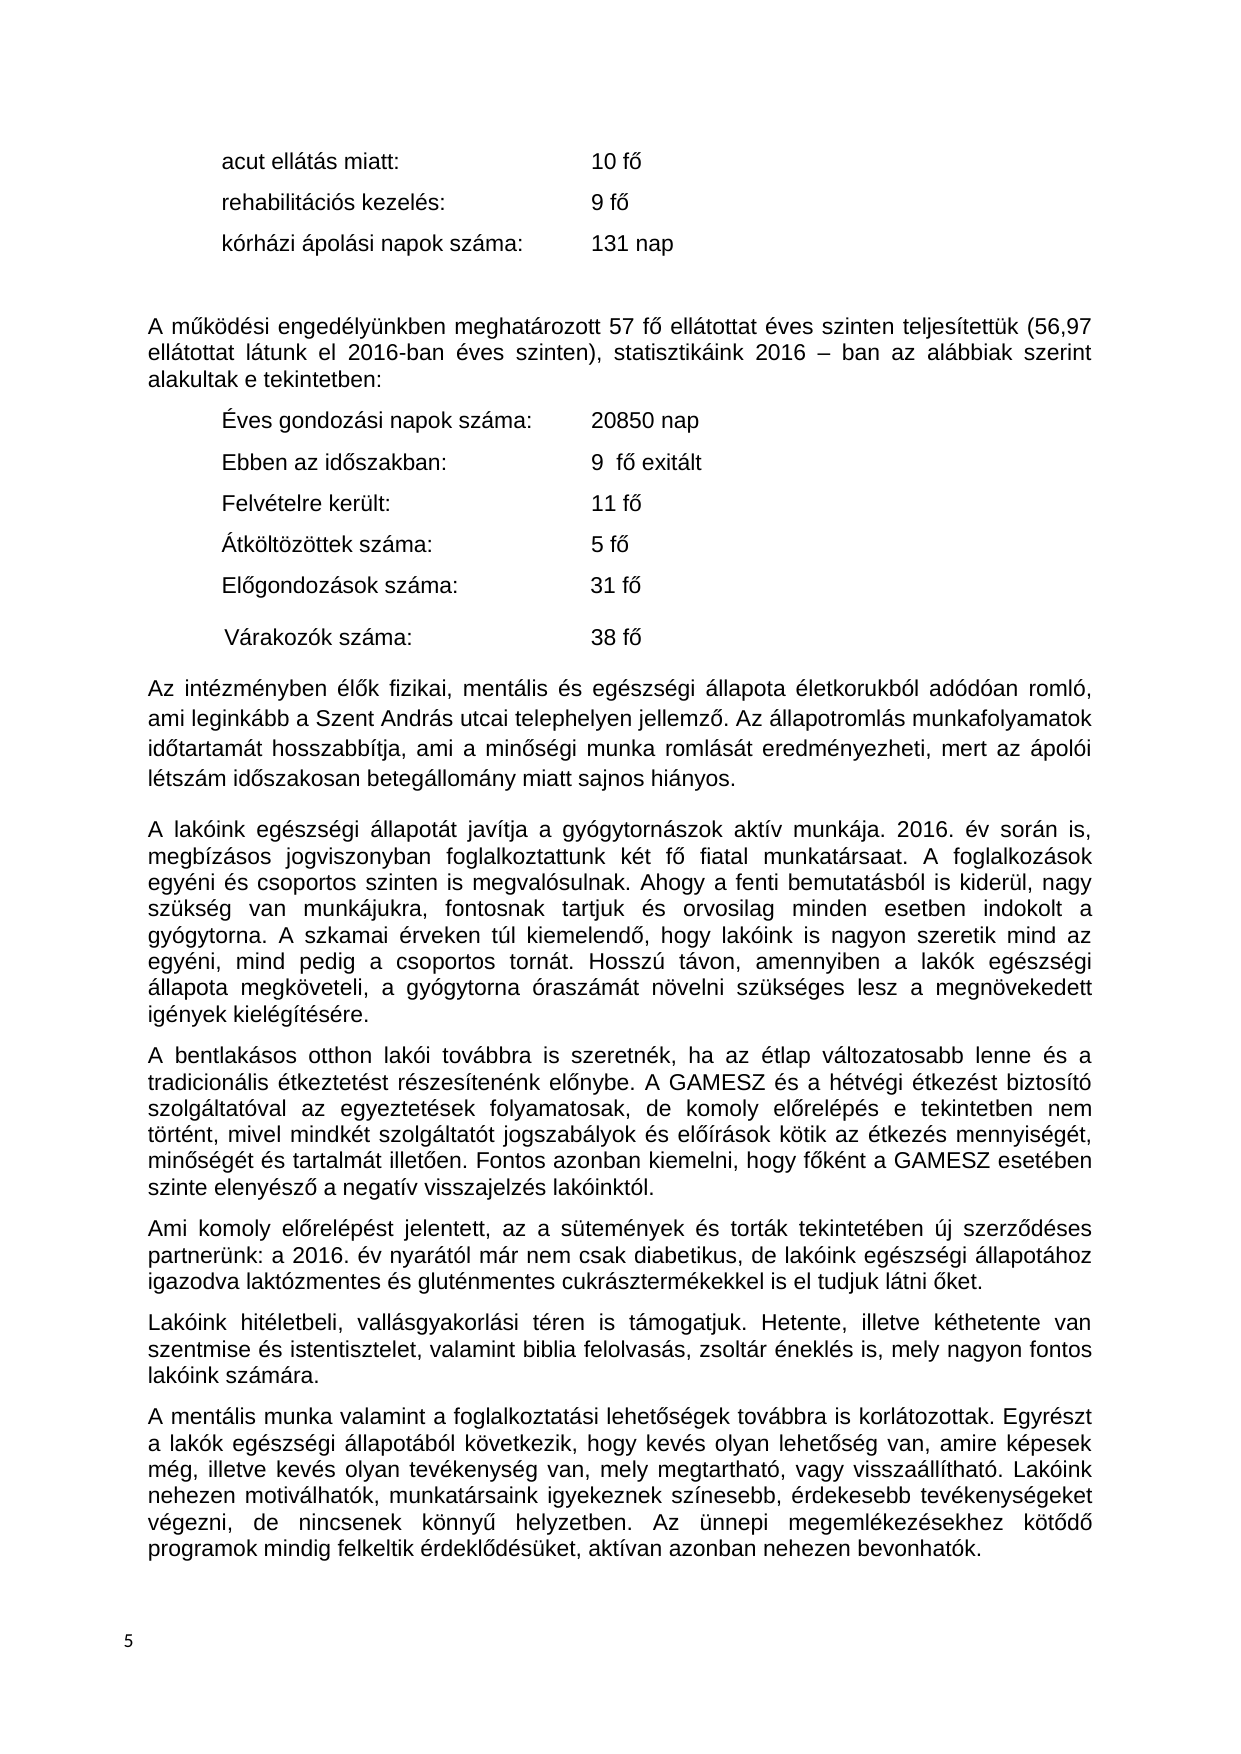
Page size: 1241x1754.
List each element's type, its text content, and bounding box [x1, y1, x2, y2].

text Felvételre került: 11 fő [148, 490, 1093, 516]
text acut ellátás miatt: 10 fő [148, 148, 1093, 174]
text A mentális munka valamint a foglalkoztatási lehetőségek továbbra is korlátozottak. Egyrészt a lakók egészségi állapotából következik, hogy kevés olyan lehetőség van, amire képesek még, illetve kevés olyan tevékenység van, mely megtartható, vagy visszaállítható. Lakóink nehezen motiválhatók, munkatársaink igyekeznek színesebb, érdekesebb tevékenységeket végezni, de nincsenek könnyű helyzetben. Az ünnepi megemlékezésekhez kötődő programok mindig felkeltik érdeklődésüket, aktívan azonban nehezen bevonhatók. [148, 1403, 1093, 1561]
text Ebben az időszakban: 9 fő exitált [148, 448, 1093, 475]
text A bentlakásos otthon lakói továbbra is szeretnék, ha az étlap változatosabb lenne és a tradicionális étkeztetést részesítenénk előnybe. A GAMESZ és a hétvégi étkezést biztosító szolgáltatóval az egyeztetések folyamatosak, de komoly előrelépés e tekintetben nem történt, mivel mindkét szolgáltatót jogszabályok és előírások kötik az étkezés mennyiségét, minőségét és tartalmát illetően. Fontos azonban kiemelni, hogy főként a GAMESZ esetében szinte elenyésző a negatív visszajelzés lakóinktól. [148, 1042, 1093, 1200]
text Az intézményben élők fizikai, mentális és egészségi állapota életkorukból adódóan romló, ami leginkább a Szent András utcai telephelyen jellemző. Az állapotromlás munkafolyamatok időtartamát hosszabbítja, ami a minőségi munka romlását eredményezheti, mert az ápolói létszám időszakosan betegállomány miatt sajnos hiányos. [148, 674, 1093, 792]
text Átköltözöttek száma: 5 fő [148, 531, 1093, 557]
text kórházi ápolási napok száma: 131 nap [148, 230, 1093, 257]
text A működési engedélyünkben meghatározott 57 fő ellátottat éves szinten teljesítettük (56,97 ellátottat látunk el 2016-ban éves szinten), statisztikáink 2016 – ban az alábbiak szerint alakultak e tekintetben: [148, 313, 1093, 392]
text rehabilitációs kezelés: 9 fő [148, 189, 1093, 215]
text A lakóink egészségi állapotát javítja a gyógytornászok aktív munkája. 2016. év során is, megbízásos jogviszonyban foglalkoztattunk két fő fiatal munkatársaat. A foglalkozások egyéni és csoportos szinten is megvalósulnak. Ahogy a fenti bemutatásból is kiderül, nagy szükség van munkájukra, fontosnak tartjuk és orvosilag minden esetben indokolt a gyógytorna. A szkamai érveken túl kiemelendő, hogy lakóink is nagyon szeretik mind az egyéni, mind pedig a csoportos tornát. Hosszú távon, amennyiben a lakók egészségi állapota megköveteli, a gyógytorna óraszámát növelni szükséges lesz a megnövekedett igények kielégítésére. [148, 816, 1093, 1027]
text Lakóink hitéletbeli, vallásgyakorlási téren is támogatjuk. Hetente, illetve kéthetente van szentmise és istentisztelet, valamint biblia felolvasás, zsoltár éneklés is, mely nagyon fontos lakóink számára. [148, 1309, 1093, 1388]
text Várakozók száma: 38 fő [148, 623, 1093, 650]
text Előgondozások száma: 31 fő [148, 572, 1093, 599]
text Éves gondozási napok száma: 20850 nap [148, 407, 1093, 433]
text Ami komoly előrelépést jelentett, az a sütemények és torták tekintetében új szerződéses partnerünk: a 2016. év nyarától már nem csak diabetikus, de lakóink egészségi állapotához igazodva laktózmentes és gluténmentes cukrásztermékekkel is el tudjuk látni őket. [148, 1215, 1093, 1294]
